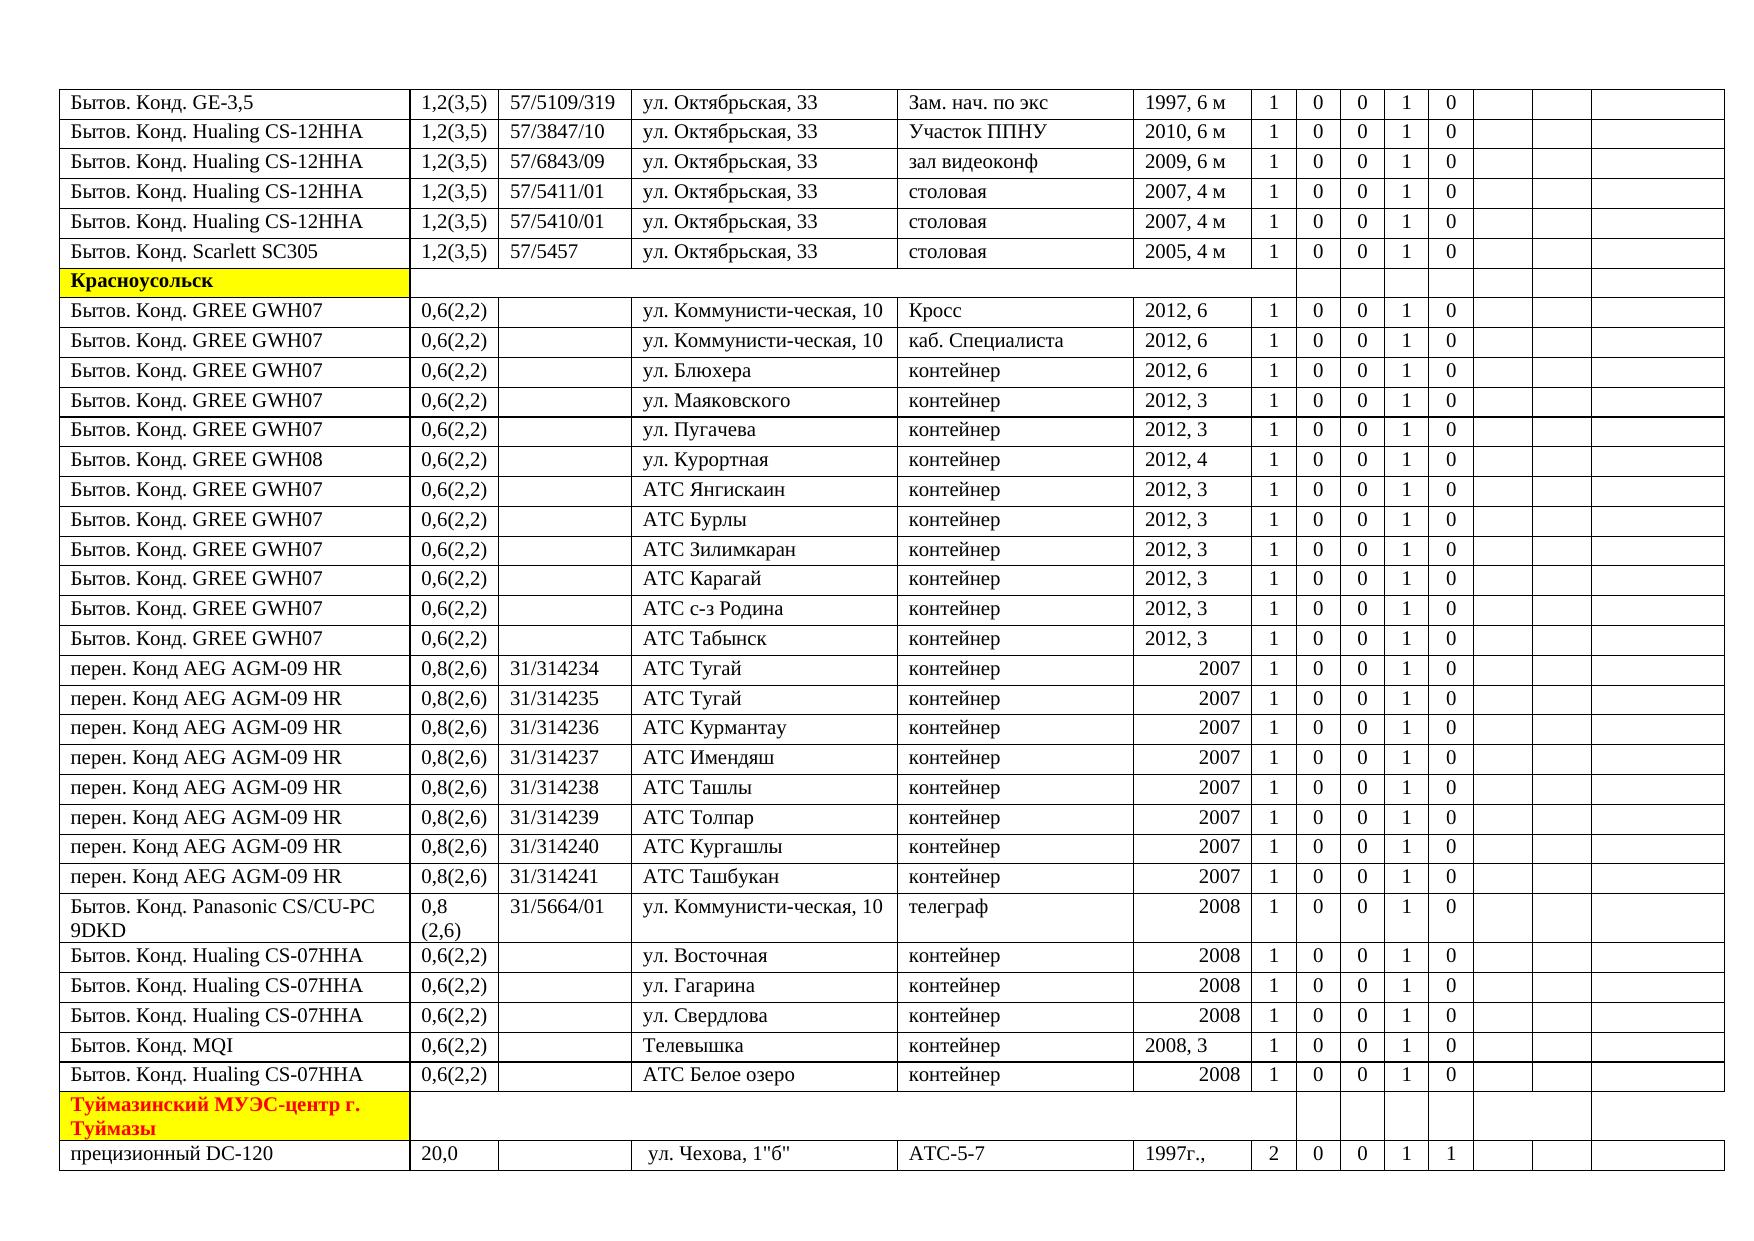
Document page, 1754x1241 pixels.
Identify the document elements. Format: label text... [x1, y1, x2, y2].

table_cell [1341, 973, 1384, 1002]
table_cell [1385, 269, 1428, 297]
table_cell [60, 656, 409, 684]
table_cell ул. Октябрьская, 33 [632, 90, 897, 118]
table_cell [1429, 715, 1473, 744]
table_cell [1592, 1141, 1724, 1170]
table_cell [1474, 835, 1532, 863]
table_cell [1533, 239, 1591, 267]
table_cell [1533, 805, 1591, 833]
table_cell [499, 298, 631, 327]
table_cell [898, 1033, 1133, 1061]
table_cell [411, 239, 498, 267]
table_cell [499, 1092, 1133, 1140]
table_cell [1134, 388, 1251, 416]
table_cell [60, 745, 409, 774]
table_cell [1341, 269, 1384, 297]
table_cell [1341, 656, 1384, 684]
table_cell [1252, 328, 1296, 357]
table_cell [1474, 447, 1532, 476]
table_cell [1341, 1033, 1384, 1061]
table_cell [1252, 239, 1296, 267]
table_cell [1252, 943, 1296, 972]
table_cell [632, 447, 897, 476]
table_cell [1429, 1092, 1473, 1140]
table_cell [1592, 90, 1724, 118]
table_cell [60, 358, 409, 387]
table_cell 1 [1385, 120, 1428, 148]
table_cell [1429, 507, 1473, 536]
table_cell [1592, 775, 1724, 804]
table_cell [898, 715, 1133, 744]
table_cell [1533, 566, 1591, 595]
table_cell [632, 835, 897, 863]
table_cell 0 [1297, 90, 1340, 118]
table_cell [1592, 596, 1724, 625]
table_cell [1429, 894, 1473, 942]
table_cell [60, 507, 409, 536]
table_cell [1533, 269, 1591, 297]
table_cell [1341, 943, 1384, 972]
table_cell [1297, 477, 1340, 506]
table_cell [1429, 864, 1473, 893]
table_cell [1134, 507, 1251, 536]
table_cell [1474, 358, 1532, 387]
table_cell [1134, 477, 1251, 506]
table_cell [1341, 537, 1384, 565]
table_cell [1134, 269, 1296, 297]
table_cell 0 [1297, 149, 1340, 178]
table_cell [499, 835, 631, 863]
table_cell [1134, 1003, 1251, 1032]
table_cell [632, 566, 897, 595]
table_cell 0 [1429, 149, 1473, 178]
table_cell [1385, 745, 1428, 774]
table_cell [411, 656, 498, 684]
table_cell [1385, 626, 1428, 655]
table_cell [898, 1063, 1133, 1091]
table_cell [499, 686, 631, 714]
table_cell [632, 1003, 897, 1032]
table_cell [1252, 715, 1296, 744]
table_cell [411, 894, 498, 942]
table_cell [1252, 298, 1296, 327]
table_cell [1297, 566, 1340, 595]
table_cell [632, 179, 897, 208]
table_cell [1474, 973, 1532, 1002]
table_cell 1 [1252, 90, 1296, 118]
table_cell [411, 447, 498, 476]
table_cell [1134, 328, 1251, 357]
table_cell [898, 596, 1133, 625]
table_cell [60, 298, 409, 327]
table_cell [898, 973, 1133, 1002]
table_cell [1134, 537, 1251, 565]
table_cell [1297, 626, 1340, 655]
table_cell 1 [1252, 120, 1296, 148]
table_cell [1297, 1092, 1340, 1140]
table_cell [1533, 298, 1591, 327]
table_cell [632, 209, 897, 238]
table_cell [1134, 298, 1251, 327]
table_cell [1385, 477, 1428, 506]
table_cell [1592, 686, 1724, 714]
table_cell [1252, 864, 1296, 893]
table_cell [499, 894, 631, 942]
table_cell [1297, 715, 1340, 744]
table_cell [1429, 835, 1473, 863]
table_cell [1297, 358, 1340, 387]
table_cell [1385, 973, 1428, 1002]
table_cell Бытов. Конд. Hualing CS-12HHA [60, 149, 409, 178]
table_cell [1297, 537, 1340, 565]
table_cell [1474, 149, 1532, 178]
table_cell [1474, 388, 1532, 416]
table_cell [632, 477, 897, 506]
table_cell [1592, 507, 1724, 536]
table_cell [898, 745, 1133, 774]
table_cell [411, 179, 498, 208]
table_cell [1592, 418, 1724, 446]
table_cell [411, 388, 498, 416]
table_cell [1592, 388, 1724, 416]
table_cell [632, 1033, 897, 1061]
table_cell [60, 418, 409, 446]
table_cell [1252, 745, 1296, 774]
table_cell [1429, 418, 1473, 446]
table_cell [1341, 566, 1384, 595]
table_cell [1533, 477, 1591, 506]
table_cell 1,2(3,5) [411, 90, 498, 118]
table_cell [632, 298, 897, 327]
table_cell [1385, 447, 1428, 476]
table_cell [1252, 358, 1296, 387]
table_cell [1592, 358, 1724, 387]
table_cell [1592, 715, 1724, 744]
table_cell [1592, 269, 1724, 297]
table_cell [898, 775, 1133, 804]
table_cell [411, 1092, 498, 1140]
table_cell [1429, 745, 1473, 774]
table_cell 0 [1341, 149, 1384, 178]
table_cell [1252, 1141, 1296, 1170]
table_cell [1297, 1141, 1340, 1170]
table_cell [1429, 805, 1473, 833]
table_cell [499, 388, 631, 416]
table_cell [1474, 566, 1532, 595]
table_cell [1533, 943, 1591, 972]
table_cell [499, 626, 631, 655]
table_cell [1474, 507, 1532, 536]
table_cell Бытов. Конд. GE-3,5 [60, 90, 409, 118]
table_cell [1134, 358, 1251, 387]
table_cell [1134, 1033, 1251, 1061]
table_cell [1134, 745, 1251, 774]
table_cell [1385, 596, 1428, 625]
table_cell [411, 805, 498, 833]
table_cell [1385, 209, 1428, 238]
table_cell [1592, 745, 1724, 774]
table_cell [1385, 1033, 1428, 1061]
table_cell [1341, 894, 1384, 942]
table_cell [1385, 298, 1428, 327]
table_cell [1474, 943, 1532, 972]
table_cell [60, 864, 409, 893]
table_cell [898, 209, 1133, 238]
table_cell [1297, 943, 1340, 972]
table_cell 1 [1252, 149, 1296, 178]
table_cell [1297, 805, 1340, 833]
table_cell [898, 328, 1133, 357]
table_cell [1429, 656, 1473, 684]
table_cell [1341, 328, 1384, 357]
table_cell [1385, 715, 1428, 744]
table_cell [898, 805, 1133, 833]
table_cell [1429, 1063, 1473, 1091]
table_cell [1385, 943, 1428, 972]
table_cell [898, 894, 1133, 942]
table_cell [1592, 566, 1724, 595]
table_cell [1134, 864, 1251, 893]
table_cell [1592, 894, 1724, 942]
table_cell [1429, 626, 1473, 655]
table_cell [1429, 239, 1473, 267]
table_cell 57/3847/10 [499, 120, 631, 148]
table_cell Бытов. Конд. Hualing CS-12HHA [60, 120, 409, 148]
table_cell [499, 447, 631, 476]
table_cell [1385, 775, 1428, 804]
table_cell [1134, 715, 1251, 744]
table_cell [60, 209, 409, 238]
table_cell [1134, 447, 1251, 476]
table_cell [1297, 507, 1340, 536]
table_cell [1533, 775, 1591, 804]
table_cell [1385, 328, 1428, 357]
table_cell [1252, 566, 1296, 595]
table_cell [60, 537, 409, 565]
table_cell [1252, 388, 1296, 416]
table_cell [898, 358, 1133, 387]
table_cell 1 [1385, 149, 1428, 178]
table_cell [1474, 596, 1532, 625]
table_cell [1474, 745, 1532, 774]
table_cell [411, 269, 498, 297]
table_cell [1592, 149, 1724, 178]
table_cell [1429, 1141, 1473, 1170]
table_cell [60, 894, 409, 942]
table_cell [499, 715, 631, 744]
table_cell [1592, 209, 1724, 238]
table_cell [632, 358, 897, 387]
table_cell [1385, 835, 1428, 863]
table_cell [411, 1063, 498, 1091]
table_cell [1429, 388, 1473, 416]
table_cell 0 [1429, 90, 1473, 118]
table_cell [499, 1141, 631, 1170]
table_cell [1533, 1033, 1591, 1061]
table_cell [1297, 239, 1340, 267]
table_cell [1592, 120, 1724, 148]
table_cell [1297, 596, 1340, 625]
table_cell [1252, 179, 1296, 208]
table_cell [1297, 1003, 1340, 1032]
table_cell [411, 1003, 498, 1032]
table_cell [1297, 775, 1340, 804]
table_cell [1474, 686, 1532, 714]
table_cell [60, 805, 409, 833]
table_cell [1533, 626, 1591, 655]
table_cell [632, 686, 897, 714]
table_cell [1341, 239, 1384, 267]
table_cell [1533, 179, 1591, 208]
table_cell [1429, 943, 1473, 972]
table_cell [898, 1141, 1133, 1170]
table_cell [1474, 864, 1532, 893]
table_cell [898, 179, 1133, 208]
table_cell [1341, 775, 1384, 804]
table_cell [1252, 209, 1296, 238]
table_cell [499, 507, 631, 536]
table_cell 1997, 6 м [1134, 90, 1251, 118]
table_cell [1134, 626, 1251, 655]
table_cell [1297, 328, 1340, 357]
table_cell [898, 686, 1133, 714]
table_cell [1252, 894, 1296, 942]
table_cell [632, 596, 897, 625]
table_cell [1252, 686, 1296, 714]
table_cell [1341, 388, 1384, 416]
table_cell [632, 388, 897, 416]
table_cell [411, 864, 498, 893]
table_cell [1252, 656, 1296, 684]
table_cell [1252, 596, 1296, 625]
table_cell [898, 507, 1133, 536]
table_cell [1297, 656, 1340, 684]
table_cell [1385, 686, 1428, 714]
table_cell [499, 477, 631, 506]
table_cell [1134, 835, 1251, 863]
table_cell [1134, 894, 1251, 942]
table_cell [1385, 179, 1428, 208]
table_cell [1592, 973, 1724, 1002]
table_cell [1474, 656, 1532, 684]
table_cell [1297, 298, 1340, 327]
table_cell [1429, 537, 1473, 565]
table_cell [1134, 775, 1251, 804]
table_cell 57/5109/319 [499, 90, 631, 118]
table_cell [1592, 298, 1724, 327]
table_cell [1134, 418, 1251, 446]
table_cell [1533, 149, 1591, 178]
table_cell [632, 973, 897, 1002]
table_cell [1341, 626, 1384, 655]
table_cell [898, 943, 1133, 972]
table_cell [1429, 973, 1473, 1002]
table_cell Зам. нач. по экс [898, 90, 1133, 118]
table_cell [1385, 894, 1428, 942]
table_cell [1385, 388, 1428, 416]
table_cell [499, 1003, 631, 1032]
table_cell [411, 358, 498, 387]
table_cell 1,2(3,5) [411, 120, 498, 148]
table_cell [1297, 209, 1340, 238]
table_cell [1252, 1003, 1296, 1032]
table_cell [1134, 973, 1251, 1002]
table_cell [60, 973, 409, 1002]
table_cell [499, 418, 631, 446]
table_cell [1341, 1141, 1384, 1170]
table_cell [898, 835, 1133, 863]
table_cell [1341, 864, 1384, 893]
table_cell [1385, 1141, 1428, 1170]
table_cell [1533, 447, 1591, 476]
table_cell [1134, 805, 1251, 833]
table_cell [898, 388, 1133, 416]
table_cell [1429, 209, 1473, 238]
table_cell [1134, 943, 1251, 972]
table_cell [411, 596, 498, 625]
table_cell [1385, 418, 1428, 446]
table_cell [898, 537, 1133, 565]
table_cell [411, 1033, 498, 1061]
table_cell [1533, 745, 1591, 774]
table_cell 1,2(3,5) [411, 149, 498, 178]
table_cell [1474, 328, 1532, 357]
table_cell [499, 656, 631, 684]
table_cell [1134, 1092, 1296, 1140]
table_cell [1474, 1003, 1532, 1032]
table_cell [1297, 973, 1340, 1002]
table_cell 0 [1341, 90, 1384, 118]
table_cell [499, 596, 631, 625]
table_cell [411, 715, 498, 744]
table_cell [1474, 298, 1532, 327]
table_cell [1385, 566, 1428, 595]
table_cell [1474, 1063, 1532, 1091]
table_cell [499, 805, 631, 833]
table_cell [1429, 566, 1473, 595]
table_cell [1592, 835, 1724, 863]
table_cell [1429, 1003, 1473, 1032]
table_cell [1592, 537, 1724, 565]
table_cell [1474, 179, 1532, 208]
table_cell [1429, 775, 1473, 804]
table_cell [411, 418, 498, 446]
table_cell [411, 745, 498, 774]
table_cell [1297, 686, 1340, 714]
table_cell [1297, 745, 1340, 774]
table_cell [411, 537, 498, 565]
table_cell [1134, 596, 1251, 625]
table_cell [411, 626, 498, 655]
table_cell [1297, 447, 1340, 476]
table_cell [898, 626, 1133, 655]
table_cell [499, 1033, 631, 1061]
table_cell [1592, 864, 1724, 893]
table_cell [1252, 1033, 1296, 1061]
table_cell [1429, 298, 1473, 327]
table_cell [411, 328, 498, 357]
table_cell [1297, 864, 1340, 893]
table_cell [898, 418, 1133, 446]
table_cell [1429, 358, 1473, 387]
table_cell ул. Октябрьская, 33 [632, 120, 897, 148]
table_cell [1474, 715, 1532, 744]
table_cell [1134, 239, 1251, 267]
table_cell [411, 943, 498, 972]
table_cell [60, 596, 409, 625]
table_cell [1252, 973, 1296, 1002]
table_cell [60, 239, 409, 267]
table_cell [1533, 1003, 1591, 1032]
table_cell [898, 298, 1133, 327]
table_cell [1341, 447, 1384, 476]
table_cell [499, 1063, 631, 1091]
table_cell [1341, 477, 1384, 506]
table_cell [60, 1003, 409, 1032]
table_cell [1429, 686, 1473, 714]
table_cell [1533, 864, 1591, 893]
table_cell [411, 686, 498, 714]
table_cell [1533, 120, 1591, 148]
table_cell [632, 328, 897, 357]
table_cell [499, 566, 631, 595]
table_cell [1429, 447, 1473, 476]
table_cell 0 [1297, 120, 1340, 148]
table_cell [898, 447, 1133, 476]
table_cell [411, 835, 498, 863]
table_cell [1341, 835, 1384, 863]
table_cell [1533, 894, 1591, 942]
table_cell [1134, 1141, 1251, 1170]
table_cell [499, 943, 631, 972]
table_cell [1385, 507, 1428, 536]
table_cell 0 [1429, 120, 1473, 148]
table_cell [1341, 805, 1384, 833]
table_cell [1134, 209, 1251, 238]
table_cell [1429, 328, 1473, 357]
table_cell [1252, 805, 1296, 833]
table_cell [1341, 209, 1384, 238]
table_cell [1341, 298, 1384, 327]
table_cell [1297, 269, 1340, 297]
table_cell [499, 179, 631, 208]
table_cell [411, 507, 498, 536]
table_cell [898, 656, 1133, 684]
table_cell 2009, 6 м [1134, 149, 1251, 178]
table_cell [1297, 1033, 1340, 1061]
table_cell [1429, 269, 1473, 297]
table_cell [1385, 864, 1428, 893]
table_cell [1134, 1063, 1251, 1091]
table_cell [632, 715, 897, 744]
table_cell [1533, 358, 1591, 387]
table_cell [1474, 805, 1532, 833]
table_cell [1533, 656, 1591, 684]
table_cell 57/6843/09 [499, 149, 631, 178]
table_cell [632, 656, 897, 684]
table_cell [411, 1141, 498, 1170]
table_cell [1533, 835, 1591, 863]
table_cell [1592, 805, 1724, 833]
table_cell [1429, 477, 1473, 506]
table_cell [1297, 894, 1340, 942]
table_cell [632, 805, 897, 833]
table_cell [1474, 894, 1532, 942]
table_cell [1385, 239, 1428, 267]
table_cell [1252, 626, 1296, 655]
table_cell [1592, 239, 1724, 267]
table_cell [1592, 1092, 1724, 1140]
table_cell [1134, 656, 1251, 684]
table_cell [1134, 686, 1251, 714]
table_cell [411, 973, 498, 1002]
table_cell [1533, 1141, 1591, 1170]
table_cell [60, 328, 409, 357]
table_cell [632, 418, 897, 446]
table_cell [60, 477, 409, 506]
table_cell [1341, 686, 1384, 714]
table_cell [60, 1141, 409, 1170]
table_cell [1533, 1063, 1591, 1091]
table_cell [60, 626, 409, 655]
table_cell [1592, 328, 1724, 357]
table_cell 2010, 6 м [1134, 120, 1251, 148]
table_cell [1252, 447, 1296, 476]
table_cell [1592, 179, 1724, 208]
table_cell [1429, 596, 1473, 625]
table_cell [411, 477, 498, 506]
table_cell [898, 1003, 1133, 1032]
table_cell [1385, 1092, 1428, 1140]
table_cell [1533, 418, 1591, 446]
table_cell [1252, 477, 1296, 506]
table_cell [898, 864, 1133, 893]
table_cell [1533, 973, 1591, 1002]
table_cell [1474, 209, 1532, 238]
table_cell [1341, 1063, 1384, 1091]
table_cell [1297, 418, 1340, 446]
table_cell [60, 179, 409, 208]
table_cell [1474, 90, 1532, 118]
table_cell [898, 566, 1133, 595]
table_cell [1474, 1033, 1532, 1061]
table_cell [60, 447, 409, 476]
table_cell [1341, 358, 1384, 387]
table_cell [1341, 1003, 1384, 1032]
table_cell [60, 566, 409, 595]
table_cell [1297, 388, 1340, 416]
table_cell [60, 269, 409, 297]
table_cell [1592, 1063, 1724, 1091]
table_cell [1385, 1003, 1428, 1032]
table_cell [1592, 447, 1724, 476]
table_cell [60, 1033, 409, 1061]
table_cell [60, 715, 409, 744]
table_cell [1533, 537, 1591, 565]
table_cell [1474, 120, 1532, 148]
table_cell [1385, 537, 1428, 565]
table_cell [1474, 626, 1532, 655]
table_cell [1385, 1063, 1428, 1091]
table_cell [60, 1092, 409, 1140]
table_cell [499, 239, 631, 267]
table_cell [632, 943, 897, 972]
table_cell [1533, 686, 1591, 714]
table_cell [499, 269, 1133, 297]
table_cell Участок ППНУ [898, 120, 1133, 148]
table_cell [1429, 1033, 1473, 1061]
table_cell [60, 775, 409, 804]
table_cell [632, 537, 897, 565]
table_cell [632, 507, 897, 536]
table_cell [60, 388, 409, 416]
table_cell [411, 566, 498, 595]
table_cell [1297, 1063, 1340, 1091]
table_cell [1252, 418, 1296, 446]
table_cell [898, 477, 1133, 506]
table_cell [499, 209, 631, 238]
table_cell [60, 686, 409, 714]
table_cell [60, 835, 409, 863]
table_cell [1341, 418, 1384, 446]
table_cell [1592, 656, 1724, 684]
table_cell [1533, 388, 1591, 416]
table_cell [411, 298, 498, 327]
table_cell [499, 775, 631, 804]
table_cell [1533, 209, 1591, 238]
table_cell зал видеоконф [898, 149, 1133, 178]
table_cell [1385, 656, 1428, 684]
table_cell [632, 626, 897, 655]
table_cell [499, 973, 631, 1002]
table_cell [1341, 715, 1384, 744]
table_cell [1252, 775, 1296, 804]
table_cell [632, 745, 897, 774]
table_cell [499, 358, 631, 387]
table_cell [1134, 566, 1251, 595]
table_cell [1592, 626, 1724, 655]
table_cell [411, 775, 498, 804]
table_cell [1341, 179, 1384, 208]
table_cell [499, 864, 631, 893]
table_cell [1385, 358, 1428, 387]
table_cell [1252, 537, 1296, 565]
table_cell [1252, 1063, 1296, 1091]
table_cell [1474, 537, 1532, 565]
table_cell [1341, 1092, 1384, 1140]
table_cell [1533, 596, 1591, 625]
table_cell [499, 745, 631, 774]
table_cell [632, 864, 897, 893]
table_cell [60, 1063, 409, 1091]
table_cell ул. Октябрьская, 33 [632, 149, 897, 178]
table_cell [1533, 90, 1591, 118]
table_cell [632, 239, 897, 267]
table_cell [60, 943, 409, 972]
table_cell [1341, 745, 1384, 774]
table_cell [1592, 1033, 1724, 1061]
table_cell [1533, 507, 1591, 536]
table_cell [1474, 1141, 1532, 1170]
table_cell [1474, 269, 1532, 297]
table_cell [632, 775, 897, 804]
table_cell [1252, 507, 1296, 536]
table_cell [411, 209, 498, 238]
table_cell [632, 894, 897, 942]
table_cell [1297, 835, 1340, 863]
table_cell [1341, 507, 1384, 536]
table_cell 1 [1385, 90, 1428, 118]
table_cell 0 [1341, 120, 1384, 148]
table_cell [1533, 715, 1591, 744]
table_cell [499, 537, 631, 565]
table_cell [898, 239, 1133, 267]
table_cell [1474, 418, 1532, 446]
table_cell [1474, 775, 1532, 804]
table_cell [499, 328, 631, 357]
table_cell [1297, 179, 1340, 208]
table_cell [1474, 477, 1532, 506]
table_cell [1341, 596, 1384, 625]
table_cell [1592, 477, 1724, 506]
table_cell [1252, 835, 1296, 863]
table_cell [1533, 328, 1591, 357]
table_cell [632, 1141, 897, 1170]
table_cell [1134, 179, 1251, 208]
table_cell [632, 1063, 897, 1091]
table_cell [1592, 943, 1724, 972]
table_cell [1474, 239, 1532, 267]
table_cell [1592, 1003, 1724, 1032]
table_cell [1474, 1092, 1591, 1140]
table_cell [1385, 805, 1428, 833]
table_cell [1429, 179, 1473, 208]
